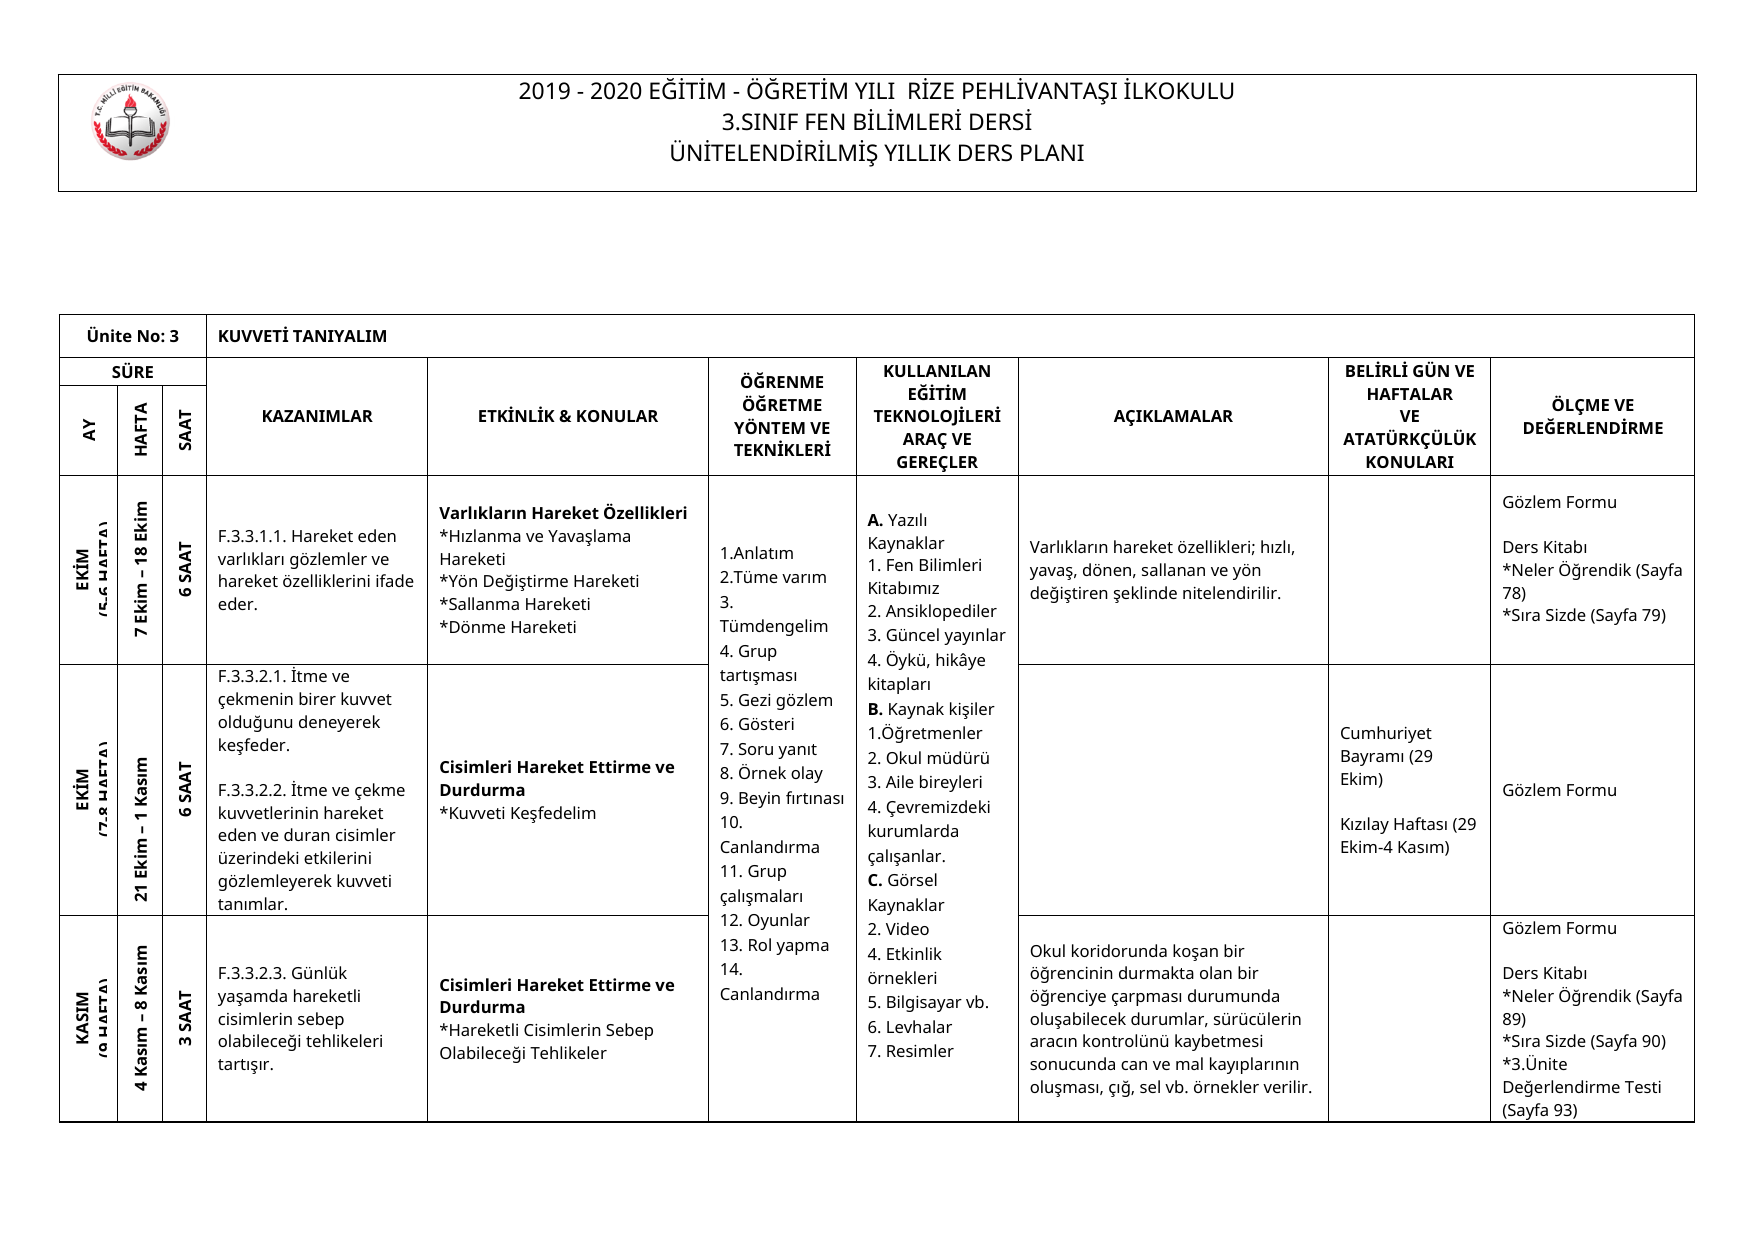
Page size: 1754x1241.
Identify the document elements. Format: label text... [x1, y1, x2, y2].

table_cell HAFTA [118, 386, 162, 475]
table_cell BELİRLİ GÜN VE HAFTALAR VE ATATÜRKÇÜLÜK KONULARI [1329, 358, 1490, 475]
table_cell ÖLÇME VE DEĞERLENDİRME [1491, 358, 1694, 475]
table_cell EKİM (7-8.HAFTA) [60, 665, 117, 915]
table_cell [1329, 916, 1490, 1121]
table_cell 7 Ekim – 18 Ekim [118, 476, 162, 664]
table_cell Varlıkların Hareket Özellikleri *Hızlanma ve Yavaşlama Hareketi *Yön Değiştirme Hareketi *Sallanma Hareketi *Dönme Hareketi [428, 476, 708, 664]
table_cell 6 SAAT [163, 665, 206, 915]
table_cell Cisimleri Hareket Ettirme ve Durdurma *Kuvveti Keşfedelim [428, 665, 708, 915]
table_cell Okul koridorunda koşan bir öğrencinin durmakta olan bir öğrenciye çarpması durumunda oluşabilecek durumlar, sürücülerin aracın kontrolünü kaybetmesi sonucunda can ve mal kayıplarının oluşması, çığ, sel vb. örnekler verilir. [1019, 916, 1328, 1121]
table_cell 6 SAAT [163, 476, 206, 664]
table_cell Gözlem Formu [1491, 665, 1694, 915]
table_cell A. Yazılı Kaynaklar 1. Fen Bilimleri Kitabımız 2. Ansiklopediler 3. Güncel yayınlar 4. Öykü, hikâye kitapları B. Kaynak kişiler 1.Öğretmenler 2. Okul müdürü 3. Aile bireyleri 4. Çevremizdeki kurumlarda çalışanlar. C. Görsel Kaynaklar 2. Video 4. Etkinlik örnekleri 5. Bilgisayar vb. 6. Levhalar 7. Resimler [857, 476, 1018, 1121]
table_cell [1329, 476, 1490, 664]
table_cell 3 SAAT [163, 916, 206, 1121]
table_cell F.3.3.2.3. Günlük yaşamda hareketli cisimlerin sebep olabileceği tehlikeleri tartışır. [207, 916, 427, 1121]
table_cell 4 Kasım – 8 Kasım [118, 916, 162, 1121]
table_header Ünite No: 3 [60, 315, 206, 357]
table_header KUVVETİ TANIYALIM [207, 315, 1694, 357]
table_cell AY [60, 386, 117, 475]
table_cell SAAT [163, 386, 206, 475]
table_cell ÖĞRENME ÖĞRETME YÖNTEM VE TEKNİKLERİ [709, 358, 856, 475]
table_cell KASIM (9.HAFTA) [60, 916, 117, 1121]
table_cell F.3.3.1.1. Hareket eden varlıkları gözlemler ve hareket özelliklerini ifade eder. [207, 476, 427, 664]
table_cell Cumhuriyet Bayramı (29 Ekim) Kızılay Haftası (29 Ekim-4 Kasım) [1329, 665, 1490, 915]
picture [85, 77, 175, 167]
table_cell AÇIKLAMALAR [1019, 358, 1328, 475]
table_cell EKİM (5-6.HAFTA) [60, 476, 117, 664]
table_cell Cisimleri Hareket Ettirme ve Durdurma *Hareketli Cisimlerin Sebep Olabileceği Tehlikeler [428, 916, 708, 1121]
table_cell Gözlem Formu Ders Kitabı *Neler Öğrendik (Sayfa 78) *Sıra Sizde (Sayfa 79) [1491, 476, 1694, 664]
table_cell Varlıkların hareket özellikleri; hızlı, yavaş, dönen, sallanan ve yön değiştiren şeklinde nitelendirilir. [1019, 476, 1328, 664]
table_cell 21 Ekim – 1 Kasım [118, 665, 162, 915]
table_cell [1019, 665, 1328, 915]
table_cell KAZANIMLAR [207, 358, 427, 475]
table_cell KULLANILAN EĞİTİM TEKNOLOJİLERİ ARAÇ VE GEREÇLER [857, 358, 1018, 475]
table_cell SÜRE [60, 358, 206, 385]
table_cell ETKİNLİK & KONULAR [428, 358, 708, 475]
table_cell 1.Anlatım 2.Tüme varım 3. Tümdengelim 4. Grup tartışması 5. Gezi gözlem 6. Gösteri 7. Soru yanıt 8. Örnek olay 9. Beyin fırtınası 10. Canlandırma 11. Grup çalışmaları 12. Oyunlar 13. Rol yapma 14. Canlandırma [709, 476, 856, 1121]
table_cell Gözlem Formu Ders Kitabı *Neler Öğrendik (Sayfa 89) *Sıra Sizde (Sayfa 90) *3.Ünite Değerlendirme Testi (Sayfa 93) [1491, 916, 1694, 1121]
table_cell F.3.3.2.1. İtme ve çekmenin birer kuvvet olduğunu deneyerek keşfeder. F.3.3.2.2. İtme ve çekme kuvvetlerinin hareket eden ve duran cisimler üzerindeki etkilerini gözlemleyerek kuvveti tanımlar. [207, 665, 427, 915]
